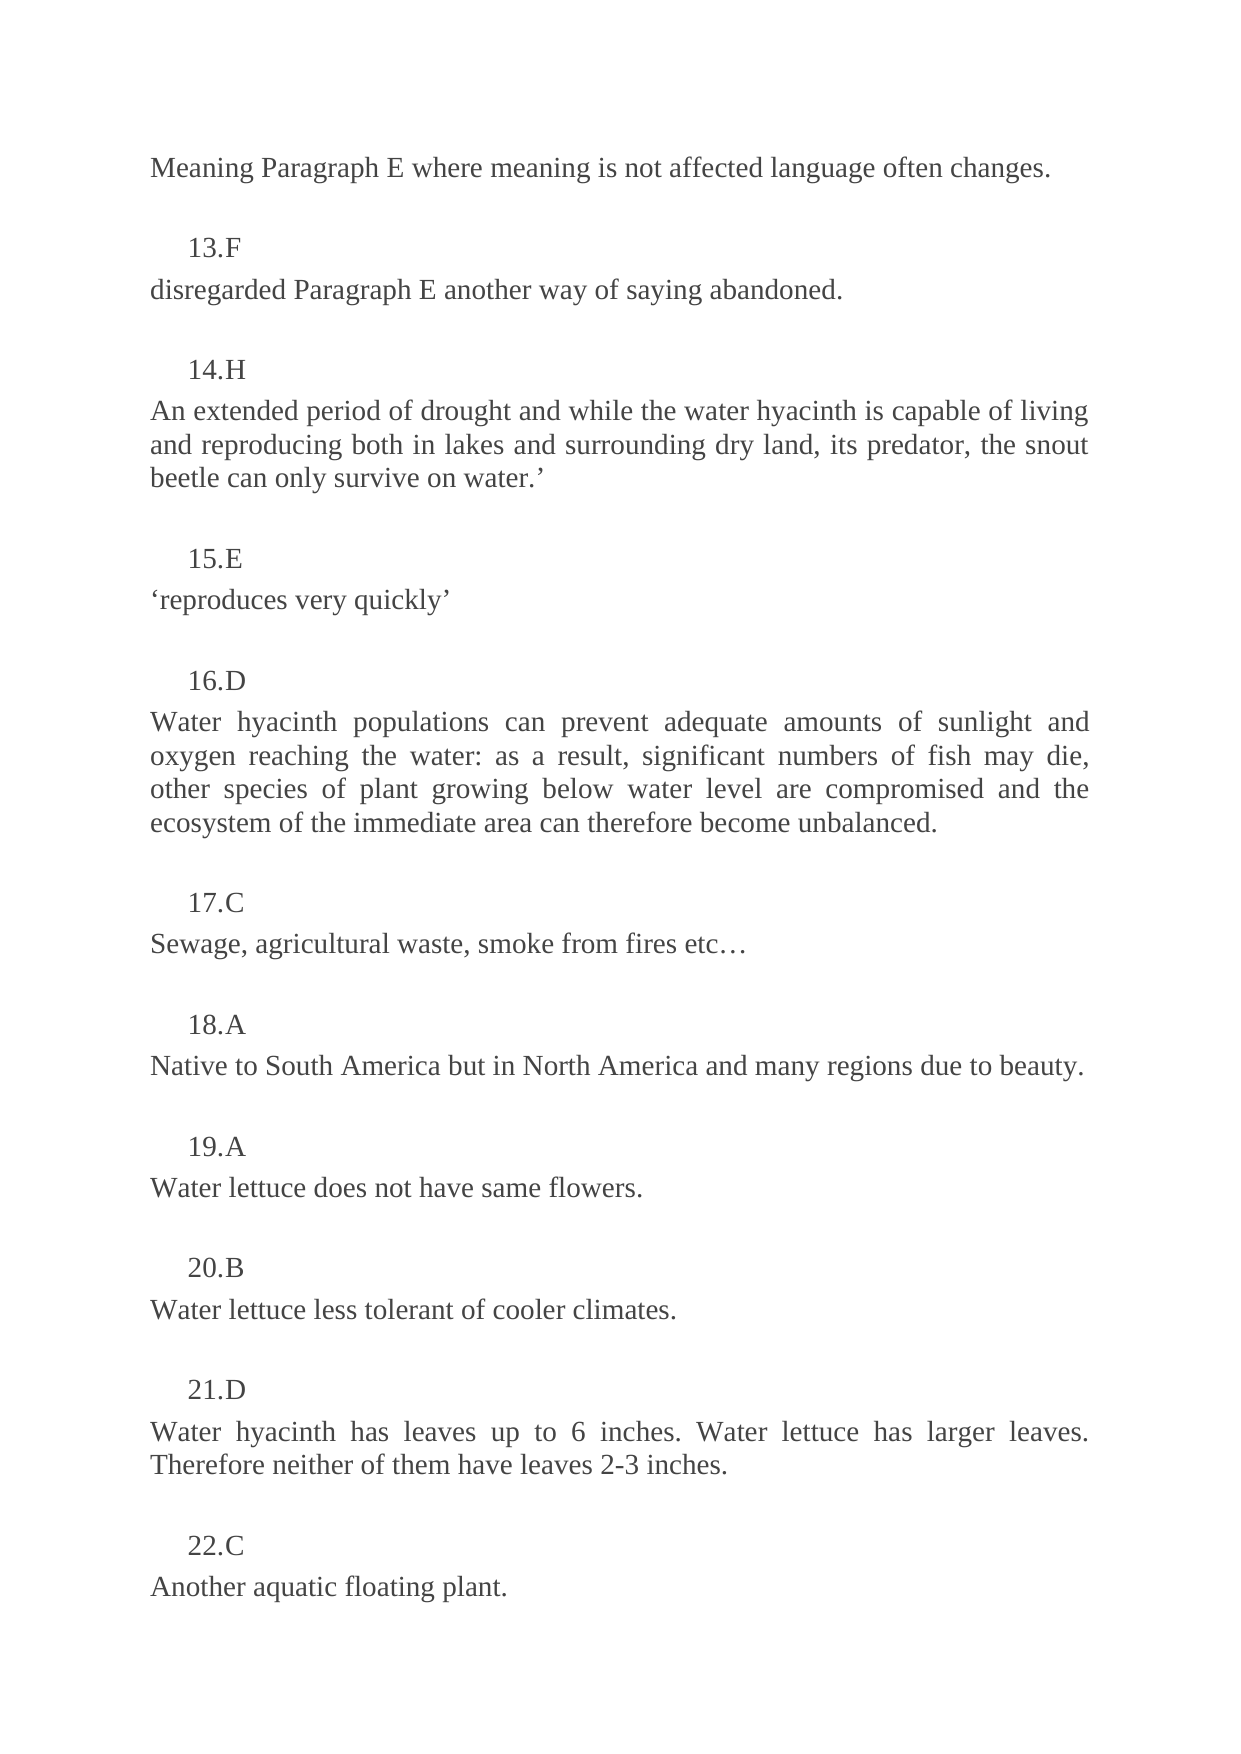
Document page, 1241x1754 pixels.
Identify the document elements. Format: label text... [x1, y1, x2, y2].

list E [187, 541, 1090, 574]
list F [187, 230, 1090, 264]
text Water lettuce less tolerant of cooler climates. [150, 1292, 1090, 1325]
list A [187, 1129, 1090, 1162]
text Water hyacinth populations can prevent adequate amounts of sunlight and oxygen reaching the water: as a result, significant numbers of fish may die, other species of plant growing below water level are compromised and the ecosystem of the immediate area can therefore become unbalanced. [150, 704, 1090, 838]
text ‘reproduces very quickly’ [150, 582, 1090, 616]
text An extended period of drought and while the water hyacinth is capable of living and reproducing both in lakes and surrounding dry land, its predator, the snout beetle can only survive on water.’ [150, 393, 1090, 494]
list C [187, 1528, 1090, 1561]
text Water hyacinth has leaves up to 6 inches. Water lettuce has larger leaves. Therefore neither of them have leaves 2-3 inches. [150, 1414, 1090, 1481]
list D [187, 663, 1090, 696]
text disregarded Paragraph E another way of saying abandoned. [150, 272, 1090, 305]
text Native to South America but in North America and many regions due to beauty. [150, 1048, 1090, 1082]
list C [187, 885, 1090, 919]
text Meaning Paragraph E where meaning is not affected language often changes. [150, 150, 1090, 183]
list B [187, 1251, 1090, 1284]
text Another aquatic floating plant. [150, 1569, 1090, 1602]
text Sewage, agricultural waste, smoke from fires etc… [150, 927, 1090, 960]
text Water lettuce does not have same flowers. [150, 1170, 1090, 1204]
list H [187, 352, 1090, 386]
list A [187, 1007, 1090, 1041]
list D [187, 1372, 1090, 1406]
